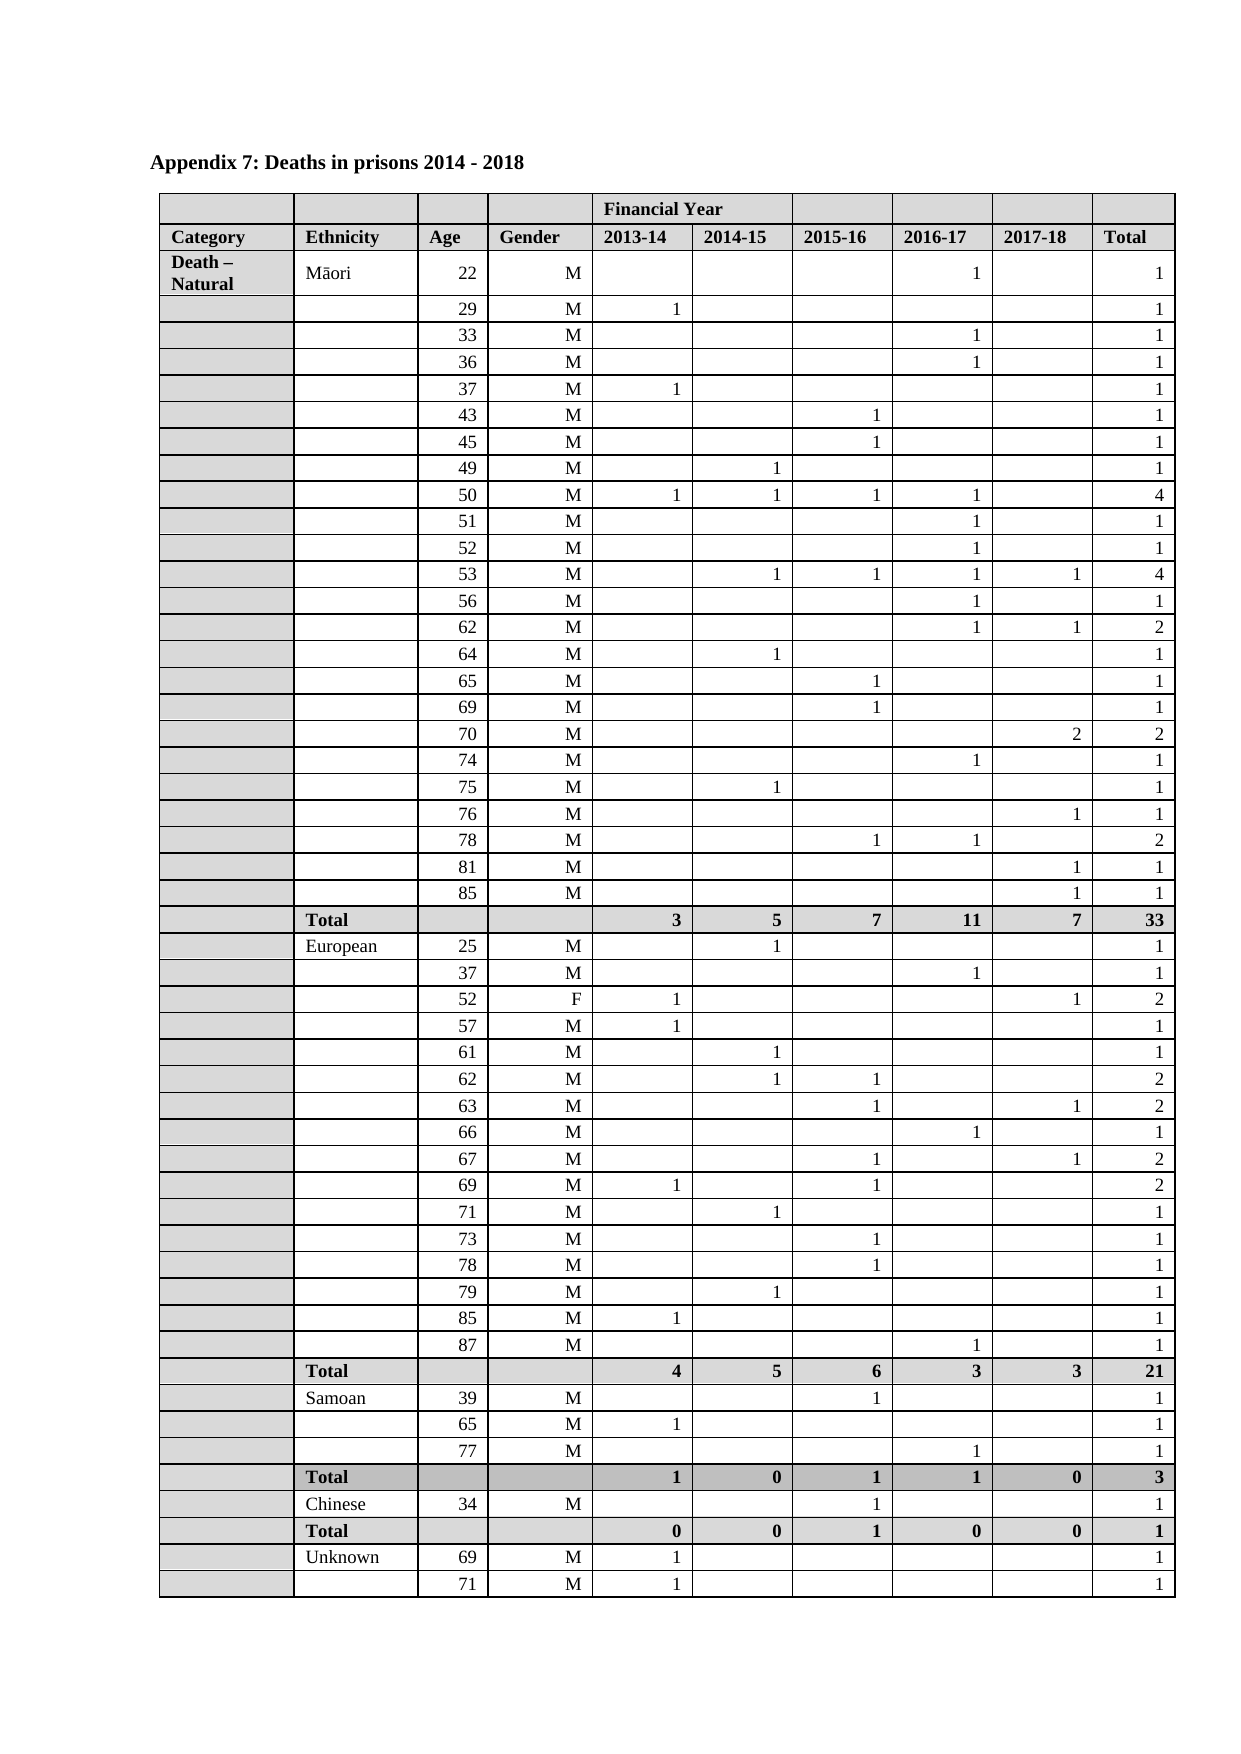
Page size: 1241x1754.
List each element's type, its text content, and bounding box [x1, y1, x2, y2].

table_cell M [489, 251, 592, 294]
table_header [489, 194, 592, 223]
table_cell [295, 1013, 417, 1038]
table_cell [160, 1518, 293, 1543]
table_cell 1 [1093, 376, 1174, 401]
table_cell M [489, 1013, 592, 1038]
table_cell 1 [993, 562, 1092, 587]
table_cell 1 [1093, 774, 1174, 799]
table_cell 2 [1093, 615, 1174, 640]
table_cell [793, 854, 892, 879]
table_cell [993, 251, 1092, 294]
table_cell [160, 349, 293, 374]
table_header [793, 194, 892, 223]
table_cell 1 [1093, 429, 1174, 454]
table_cell M [489, 854, 592, 879]
table_cell [993, 1252, 1092, 1277]
table_cell [593, 801, 692, 826]
table_cell 21 [1093, 1359, 1174, 1383]
table_cell 1 [793, 1146, 892, 1171]
table_cell [160, 1226, 293, 1251]
table_cell [295, 562, 417, 587]
table_cell [693, 429, 792, 454]
table_cell [993, 1545, 1092, 1569]
table_cell [993, 827, 1092, 852]
table_cell M [489, 1199, 592, 1224]
table_cell M [489, 588, 592, 613]
table_cell M [489, 349, 592, 374]
table_cell 2014-15 [693, 225, 792, 250]
table_cell M [489, 960, 592, 985]
table_cell [693, 1306, 792, 1330]
table_cell 0 [993, 1518, 1092, 1543]
table_cell [893, 1173, 992, 1198]
table_cell [793, 748, 892, 773]
table_cell Total [295, 1465, 417, 1490]
table_cell [295, 349, 417, 374]
table_cell M [489, 1226, 592, 1251]
table_cell M [489, 1385, 592, 1410]
table_cell Total [295, 1359, 417, 1383]
table_cell 7 [993, 907, 1092, 932]
table_cell 0 [693, 1465, 792, 1490]
table_cell [295, 695, 417, 719]
table_cell [993, 1491, 1092, 1516]
table_cell [160, 774, 293, 799]
table_cell [160, 1465, 293, 1490]
text Appendix 7: Deaths in prisons 2014 - 2018 [150, 150, 1090, 174]
table_cell 1 [893, 1120, 992, 1144]
table_cell M [489, 934, 592, 958]
table_cell 78 [419, 1252, 487, 1277]
table_cell 1 [593, 1013, 692, 1038]
table_cell 1 [993, 1093, 1092, 1118]
table_cell [793, 323, 892, 348]
table_cell [160, 1093, 293, 1118]
table_cell [893, 1146, 992, 1171]
table_cell [160, 1412, 293, 1437]
table_cell 69 [419, 1545, 487, 1569]
table_cell Category [160, 225, 293, 250]
table_cell [593, 1252, 692, 1277]
table_header [419, 194, 487, 223]
table_cell [793, 349, 892, 374]
table_cell [295, 1040, 417, 1065]
table_cell [160, 1146, 293, 1171]
table_cell [295, 960, 417, 985]
table_cell [693, 1545, 792, 1569]
table_cell 1 [993, 881, 1092, 905]
table_cell [593, 934, 692, 958]
table_cell M [489, 1066, 592, 1091]
table_cell M [489, 376, 592, 401]
table_cell 2 [1093, 721, 1174, 746]
table_cell [295, 296, 417, 321]
table_cell 1 [993, 987, 1092, 1012]
table_cell [893, 695, 992, 719]
table_cell 67 [419, 1146, 487, 1171]
table_cell 1 [1093, 960, 1174, 985]
table_cell 1 [1093, 695, 1174, 719]
table_cell 1 [893, 509, 992, 533]
table_cell [793, 535, 892, 560]
table_cell 37 [419, 960, 487, 985]
table_cell 1 [693, 1279, 792, 1304]
table_cell [993, 1438, 1092, 1463]
table_cell 1 [693, 1199, 792, 1224]
table_cell 1 [1093, 1120, 1174, 1144]
table_cell M [489, 1332, 592, 1357]
table_cell 1 [1093, 296, 1174, 321]
table_cell [993, 1332, 1092, 1357]
table_cell [693, 1438, 792, 1463]
table_cell [593, 1438, 692, 1463]
table_cell [160, 960, 293, 985]
table_cell [295, 588, 417, 613]
table_cell 39 [419, 1385, 487, 1410]
table_cell [693, 1571, 792, 1596]
table_cell [295, 323, 417, 348]
table_cell [593, 1040, 692, 1065]
table_cell 1 [593, 1173, 692, 1198]
table_cell [993, 1412, 1092, 1437]
table_cell 1 [1093, 1279, 1174, 1304]
table_cell [593, 774, 692, 799]
table_cell 1 [1093, 801, 1174, 826]
table_cell 29 [419, 296, 487, 321]
table_cell [893, 1013, 992, 1038]
table_cell 1 [593, 482, 692, 507]
table_cell [993, 695, 1092, 719]
table_cell [993, 323, 1092, 348]
table_cell [993, 376, 1092, 401]
table_cell [793, 1332, 892, 1357]
table_cell [593, 535, 692, 560]
table_cell 3 [893, 1359, 992, 1383]
table_cell 50 [419, 482, 487, 507]
table_cell [160, 402, 293, 427]
table_cell 1 [1093, 1518, 1174, 1543]
table_cell [160, 429, 293, 454]
table_cell [693, 748, 792, 773]
table_header [1093, 194, 1174, 223]
table_cell 3 [993, 1359, 1092, 1383]
table_cell M [489, 881, 592, 905]
table_cell M [489, 1040, 592, 1065]
table_cell European [295, 934, 417, 958]
table_cell [993, 509, 1092, 533]
table_cell 2017-18 [993, 225, 1092, 250]
table_cell 1 [1093, 748, 1174, 773]
table_cell 1 [993, 854, 1092, 879]
table_cell [793, 1279, 892, 1304]
table_cell [793, 934, 892, 958]
table_cell M [489, 1306, 592, 1330]
table_cell 43 [419, 402, 487, 427]
table_cell 2 [1093, 827, 1174, 852]
table_cell 1 [793, 668, 892, 693]
table_cell 1 [793, 1385, 892, 1410]
table_cell [593, 721, 692, 746]
table_cell [160, 1066, 293, 1091]
table_cell Chinese [295, 1491, 417, 1516]
table_cell [893, 1412, 992, 1437]
table_cell [693, 1146, 792, 1171]
table_cell 5 [693, 1359, 792, 1383]
table_cell [893, 376, 992, 401]
table_cell [160, 1571, 293, 1596]
table_cell 1 [793, 402, 892, 427]
table_cell 49 [419, 456, 487, 480]
table_cell [593, 1332, 692, 1357]
table_cell 1 [693, 1066, 792, 1091]
table_cell [693, 721, 792, 746]
table_cell [993, 429, 1092, 454]
table_header [295, 194, 417, 223]
table_cell 1 [793, 1093, 892, 1118]
table_cell [160, 695, 293, 719]
table_cell [593, 615, 692, 640]
table_cell 1 [793, 1066, 892, 1091]
table_cell 1 [893, 1438, 992, 1463]
table_cell [295, 1252, 417, 1277]
table_cell 1 [693, 482, 792, 507]
table_cell [893, 1199, 992, 1224]
table_cell Samoan [295, 1385, 417, 1410]
table_cell M [489, 1120, 592, 1144]
table_cell Māori [295, 251, 417, 294]
table_cell 1 [893, 562, 992, 587]
table_cell 3 [1093, 1465, 1174, 1490]
table_cell [693, 588, 792, 613]
table_cell [693, 251, 792, 294]
table_cell 77 [419, 1438, 487, 1463]
table_cell [693, 509, 792, 533]
table_cell [793, 1040, 892, 1065]
table_cell [295, 456, 417, 480]
table_cell [693, 827, 792, 852]
table_cell [993, 1385, 1092, 1410]
table_cell 1 [1093, 1491, 1174, 1516]
table_cell [793, 721, 892, 746]
table_cell [693, 535, 792, 560]
table_cell [893, 402, 992, 427]
table_cell [993, 668, 1092, 693]
table_header [893, 194, 992, 223]
table_cell [893, 456, 992, 480]
table_cell [993, 588, 1092, 613]
table_cell 7 [793, 907, 892, 932]
table_cell Total [1093, 225, 1174, 250]
table_cell 1 [593, 1412, 692, 1437]
table_cell [593, 429, 692, 454]
table_cell [893, 1066, 992, 1091]
table_cell [593, 695, 692, 719]
table_cell 79 [419, 1279, 487, 1304]
table_cell [993, 456, 1092, 480]
table_cell [160, 934, 293, 958]
table_cell [160, 323, 293, 348]
table_cell M [489, 296, 592, 321]
table_cell M [489, 695, 592, 719]
table_header Financial Year [593, 194, 792, 223]
table_cell 6 [793, 1359, 892, 1383]
table_cell 4 [1093, 562, 1174, 587]
table_cell [160, 1491, 293, 1516]
table_cell [593, 1226, 692, 1251]
table_cell 1 [793, 482, 892, 507]
table_cell 1 [1093, 641, 1174, 666]
table_cell 66 [419, 1120, 487, 1144]
table_cell [893, 774, 992, 799]
table_cell [160, 1332, 293, 1357]
table_cell F [489, 987, 592, 1012]
table_cell [160, 827, 293, 852]
table_cell [893, 1226, 992, 1251]
table_cell [693, 987, 792, 1012]
table_cell 74 [419, 748, 487, 773]
table_cell [893, 881, 992, 905]
table_cell 1 [593, 1465, 692, 1490]
table_cell 1 [893, 323, 992, 348]
table_cell [793, 615, 892, 640]
table_cell [793, 509, 892, 533]
table_cell M [489, 1252, 592, 1277]
table_cell [160, 456, 293, 480]
table_cell [295, 748, 417, 773]
table_cell [295, 774, 417, 799]
table_cell [793, 1571, 892, 1596]
table_cell 1 [693, 774, 792, 799]
table_cell [893, 429, 992, 454]
table_cell 71 [419, 1571, 487, 1596]
table_cell M [489, 1173, 592, 1198]
table_cell 69 [419, 1173, 487, 1198]
table_cell 1 [793, 562, 892, 587]
table_cell [693, 1120, 792, 1144]
table_cell 1 [993, 615, 1092, 640]
table_cell [993, 296, 1092, 321]
table_cell [693, 1013, 792, 1038]
table_cell [593, 960, 692, 985]
table_cell 1 [793, 429, 892, 454]
table_cell [893, 296, 992, 321]
table_cell [993, 1066, 1092, 1091]
table_cell [993, 1199, 1092, 1224]
table_cell [295, 987, 417, 1012]
table_cell [593, 456, 692, 480]
table_cell M [489, 456, 592, 480]
table_cell [160, 1040, 293, 1065]
table_cell M [489, 1146, 592, 1171]
table_cell [160, 562, 293, 587]
table_cell [160, 1199, 293, 1224]
table_cell 1 [1093, 1438, 1174, 1463]
table_cell 1 [993, 1146, 1092, 1171]
table_cell 51 [419, 509, 487, 533]
table_cell 1 [793, 827, 892, 852]
table_cell M [489, 562, 592, 587]
table_cell [419, 907, 487, 932]
table_cell 4 [593, 1359, 692, 1383]
table_cell Gender [489, 225, 592, 250]
table_cell [993, 1120, 1092, 1144]
table_cell [593, 562, 692, 587]
table_cell Age [419, 225, 487, 250]
table_cell [793, 801, 892, 826]
table_cell [993, 1571, 1092, 1596]
table_cell 1 [693, 1040, 792, 1065]
table_cell Ethnicity [295, 225, 417, 250]
table_cell [793, 376, 892, 401]
table_cell 1 [1093, 1040, 1174, 1065]
table_cell 1 [1093, 854, 1174, 879]
table_cell 85 [419, 1306, 487, 1330]
table_cell [160, 1279, 293, 1304]
table_cell M [489, 1545, 592, 1569]
table_cell 1 [793, 1465, 892, 1490]
table_cell [793, 960, 892, 985]
table_cell M [489, 1412, 592, 1437]
table_cell [893, 1093, 992, 1118]
table_cell 2 [993, 721, 1092, 746]
table_cell 75 [419, 774, 487, 799]
table_cell [295, 1279, 417, 1304]
table_cell [419, 1359, 487, 1383]
table_cell 0 [893, 1518, 992, 1543]
table_cell 11 [893, 907, 992, 932]
table_cell [693, 615, 792, 640]
table_cell 81 [419, 854, 487, 879]
table_cell 57 [419, 1013, 487, 1038]
table_cell 1 [693, 456, 792, 480]
table_cell [993, 641, 1092, 666]
table_cell [593, 748, 692, 773]
table_cell [993, 934, 1092, 958]
table_cell M [489, 402, 592, 427]
table_cell 61 [419, 1040, 487, 1065]
table_cell [593, 323, 692, 348]
table_cell 36 [419, 349, 487, 374]
table_cell 22 [419, 251, 487, 294]
table_cell 2013-14 [593, 225, 692, 250]
table_cell [489, 1465, 592, 1490]
table_cell 76 [419, 801, 487, 826]
table_cell [593, 349, 692, 374]
table_cell M [489, 827, 592, 852]
table_cell 1 [893, 251, 992, 294]
table_cell [160, 854, 293, 879]
table_cell M [489, 482, 592, 507]
table_cell [160, 482, 293, 507]
table_cell M [489, 1438, 592, 1463]
table_cell [993, 1279, 1092, 1304]
table_cell [893, 1279, 992, 1304]
table_cell 1 [1093, 1306, 1174, 1330]
table_cell 0 [693, 1518, 792, 1543]
table_cell [893, 1545, 992, 1569]
table_cell [295, 1571, 417, 1596]
table_cell 73 [419, 1226, 487, 1251]
table_cell M [489, 429, 592, 454]
table_cell [893, 721, 992, 746]
table_cell [693, 296, 792, 321]
table_cell [593, 1385, 692, 1410]
table_cell [295, 535, 417, 560]
table_cell [295, 482, 417, 507]
table_cell [489, 1359, 592, 1383]
table_cell [793, 1412, 892, 1437]
table_cell [793, 588, 892, 613]
table_cell [893, 1571, 992, 1596]
table_cell [793, 1545, 892, 1569]
table_cell 62 [419, 615, 487, 640]
table_cell [160, 1545, 293, 1569]
table_cell [160, 1359, 293, 1383]
table_cell [993, 960, 1092, 985]
table_cell [893, 987, 992, 1012]
table_cell 1 [793, 1491, 892, 1516]
table_cell [295, 402, 417, 427]
table_cell [893, 668, 992, 693]
table_cell [295, 376, 417, 401]
table_cell M [489, 535, 592, 560]
table_cell [160, 721, 293, 746]
table_cell [593, 509, 692, 533]
table_cell [693, 1252, 792, 1277]
table_cell [295, 1438, 417, 1463]
table_cell 71 [419, 1199, 487, 1224]
table_cell [295, 1066, 417, 1091]
table_cell 56 [419, 588, 487, 613]
table_cell 33 [419, 323, 487, 348]
table_cell [160, 1173, 293, 1198]
table_cell M [489, 1279, 592, 1304]
table_cell [295, 1332, 417, 1357]
table_cell [160, 801, 293, 826]
table_cell 1 [593, 376, 692, 401]
table_cell 5 [693, 907, 792, 932]
table_cell [295, 429, 417, 454]
table_header [160, 194, 293, 223]
table_cell 2 [1093, 1173, 1174, 1198]
table_cell M [489, 323, 592, 348]
table_cell 1 [793, 1173, 892, 1198]
table_cell Total [295, 1518, 417, 1543]
table_cell 1 [893, 1332, 992, 1357]
table_cell [160, 748, 293, 773]
table_cell [295, 668, 417, 693]
table_cell 87 [419, 1332, 487, 1357]
table_cell [593, 251, 692, 294]
table_cell 62 [419, 1066, 487, 1091]
table_cell 1 [593, 987, 692, 1012]
table_cell 1 [1093, 1385, 1174, 1410]
table_cell [489, 1518, 592, 1543]
table_cell [693, 854, 792, 879]
table_cell 1 [893, 482, 992, 507]
table_cell 1 [1093, 1545, 1174, 1569]
table_cell 1 [893, 588, 992, 613]
table_cell [893, 1306, 992, 1330]
table_cell [593, 881, 692, 905]
table_cell [693, 1173, 792, 1198]
table_cell [295, 1093, 417, 1118]
table_cell 1 [893, 349, 992, 374]
table_cell 45 [419, 429, 487, 454]
table_cell [693, 1412, 792, 1437]
table_cell 2 [1093, 987, 1174, 1012]
table_cell 70 [419, 721, 487, 746]
table_cell 1 [593, 1571, 692, 1596]
table_cell 34 [419, 1491, 487, 1516]
table_cell 1 [993, 801, 1092, 826]
table_cell [593, 1279, 692, 1304]
table_cell 1 [1093, 323, 1174, 348]
table_cell [693, 881, 792, 905]
table_cell [693, 349, 792, 374]
table_cell 25 [419, 934, 487, 958]
table_cell 1 [793, 695, 892, 719]
table_cell [993, 748, 1092, 773]
table_cell [793, 1306, 892, 1330]
table_cell [489, 907, 592, 932]
table_cell 63 [419, 1093, 487, 1118]
table_cell [693, 668, 792, 693]
table_cell [793, 296, 892, 321]
table_cell 1 [893, 827, 992, 852]
table_cell [693, 1093, 792, 1118]
table_cell [295, 721, 417, 746]
table_cell [593, 402, 692, 427]
table_cell [593, 1146, 692, 1171]
table_cell [793, 1013, 892, 1038]
table_cell [295, 1173, 417, 1198]
table_cell M [489, 774, 592, 799]
table_cell [993, 1306, 1092, 1330]
table_cell [160, 668, 293, 693]
table_cell 1 [593, 1306, 692, 1330]
table_cell [295, 1226, 417, 1251]
table_cell [593, 1066, 692, 1091]
table_cell [593, 1491, 692, 1516]
table_cell [993, 1040, 1092, 1065]
table_cell 65 [419, 668, 487, 693]
table_cell [160, 987, 293, 1012]
table_cell [793, 641, 892, 666]
table_cell 1 [1093, 535, 1174, 560]
table_cell 1 [593, 1545, 692, 1569]
table_cell [295, 509, 417, 533]
table_cell [993, 774, 1092, 799]
table_cell [993, 1013, 1092, 1038]
table_cell [893, 934, 992, 958]
table_cell 69 [419, 695, 487, 719]
table_cell [295, 641, 417, 666]
table_cell Death – Natural [160, 251, 293, 294]
table_cell M [489, 615, 592, 640]
table_cell [693, 402, 792, 427]
table_cell [295, 854, 417, 879]
table_cell [160, 907, 293, 932]
table_cell M [489, 721, 592, 746]
table_cell [295, 827, 417, 852]
table_cell 1 [1093, 1226, 1174, 1251]
table_cell [693, 801, 792, 826]
table_cell [793, 881, 892, 905]
table_cell 0 [993, 1465, 1092, 1490]
table_cell [160, 1252, 293, 1277]
table_cell 1 [1093, 1332, 1174, 1357]
table_cell 1 [1093, 1412, 1174, 1437]
table_cell 1 [1093, 668, 1174, 693]
table_cell 1 [893, 615, 992, 640]
table_cell [693, 960, 792, 985]
table_cell [295, 881, 417, 905]
table_cell M [489, 748, 592, 773]
table_cell 1 [1093, 456, 1174, 480]
table_cell [593, 641, 692, 666]
table_cell 1 [1093, 251, 1174, 294]
table_cell 1 [1093, 349, 1174, 374]
table_cell [993, 402, 1092, 427]
table_cell [993, 1226, 1092, 1251]
table_cell [893, 1040, 992, 1065]
table_cell 85 [419, 881, 487, 905]
table_cell [160, 296, 293, 321]
table_cell [295, 1120, 417, 1144]
table_cell [893, 854, 992, 879]
table_cell M [489, 1571, 592, 1596]
table_cell [993, 1173, 1092, 1198]
table_cell 4 [1093, 482, 1174, 507]
table_cell 1 [1093, 1252, 1174, 1277]
table_cell 2016-17 [893, 225, 992, 250]
table_cell [793, 774, 892, 799]
table_cell 0 [593, 1518, 692, 1543]
table_cell 1 [1093, 881, 1174, 905]
table_cell 1 [1093, 1013, 1174, 1038]
table_cell 33 [1093, 907, 1174, 932]
table_cell [593, 827, 692, 852]
table_cell 65 [419, 1412, 487, 1437]
table_cell M [489, 801, 592, 826]
table_cell 1 [793, 1252, 892, 1277]
table_cell [160, 376, 293, 401]
table_cell 78 [419, 827, 487, 852]
table_cell [793, 1438, 892, 1463]
table_cell 1 [1093, 509, 1174, 533]
table_cell [295, 1412, 417, 1437]
table_cell [160, 881, 293, 905]
table_cell [295, 1306, 417, 1330]
table_cell M [489, 509, 592, 533]
table_cell [295, 1199, 417, 1224]
table_cell [593, 588, 692, 613]
table_cell [693, 1385, 792, 1410]
table_cell Total [295, 907, 417, 932]
table_cell [693, 1491, 792, 1516]
table_cell [893, 641, 992, 666]
table_cell 1 [1093, 588, 1174, 613]
table_cell [419, 1465, 487, 1490]
table_cell [993, 482, 1092, 507]
table_cell [160, 588, 293, 613]
table_cell [693, 323, 792, 348]
table_cell [160, 1013, 293, 1038]
table_cell [793, 1199, 892, 1224]
table_cell [693, 1332, 792, 1357]
table_cell 37 [419, 376, 487, 401]
table_cell [593, 854, 692, 879]
table_cell [993, 349, 1092, 374]
table_cell [160, 1385, 293, 1410]
table_cell Unknown [295, 1545, 417, 1569]
table_cell 52 [419, 987, 487, 1012]
table_cell 53 [419, 562, 487, 587]
table_cell [893, 1385, 992, 1410]
table_cell [993, 535, 1092, 560]
table_cell 2 [1093, 1093, 1174, 1118]
table_cell [593, 1120, 692, 1144]
table_cell [893, 1252, 992, 1277]
table_cell 1 [593, 296, 692, 321]
table_cell [893, 1491, 992, 1516]
table_cell [693, 1226, 792, 1251]
table_cell 1 [1093, 402, 1174, 427]
table_cell [793, 987, 892, 1012]
table_cell [160, 1306, 293, 1330]
table_cell [160, 1438, 293, 1463]
table_cell 2015-16 [793, 225, 892, 250]
table_cell 1 [893, 960, 992, 985]
table_cell 1 [893, 1465, 992, 1490]
table_cell [793, 456, 892, 480]
table_cell [160, 615, 293, 640]
table_cell [295, 615, 417, 640]
table_cell 1 [1093, 1571, 1174, 1596]
table_cell 3 [593, 907, 692, 932]
table_cell 1 [693, 562, 792, 587]
table_cell 1 [793, 1518, 892, 1543]
table_cell 1 [793, 1226, 892, 1251]
table_cell [893, 801, 992, 826]
table_cell [160, 641, 293, 666]
table_cell 1 [693, 641, 792, 666]
table_cell 1 [1093, 934, 1174, 958]
table_cell [793, 1120, 892, 1144]
table_cell [593, 1199, 692, 1224]
table_cell 52 [419, 535, 487, 560]
table_cell 1 [693, 934, 792, 958]
table_cell [593, 1093, 692, 1118]
table_cell 2 [1093, 1066, 1174, 1091]
table_cell [693, 376, 792, 401]
table_cell 1 [1093, 1199, 1174, 1224]
table_cell 2 [1093, 1146, 1174, 1171]
table_cell M [489, 1491, 592, 1516]
table_cell M [489, 668, 592, 693]
table_cell [693, 695, 792, 719]
table_cell [160, 1120, 293, 1144]
table_cell 64 [419, 641, 487, 666]
table_cell [295, 1146, 417, 1171]
table_cell [160, 509, 293, 533]
table_cell 1 [893, 748, 992, 773]
table_cell [160, 535, 293, 560]
table_cell [793, 251, 892, 294]
table_cell M [489, 641, 592, 666]
table_cell M [489, 1093, 592, 1118]
table_header [993, 194, 1092, 223]
table_cell [593, 668, 692, 693]
table_cell [419, 1518, 487, 1543]
table_cell 1 [893, 535, 992, 560]
table_cell [295, 801, 417, 826]
